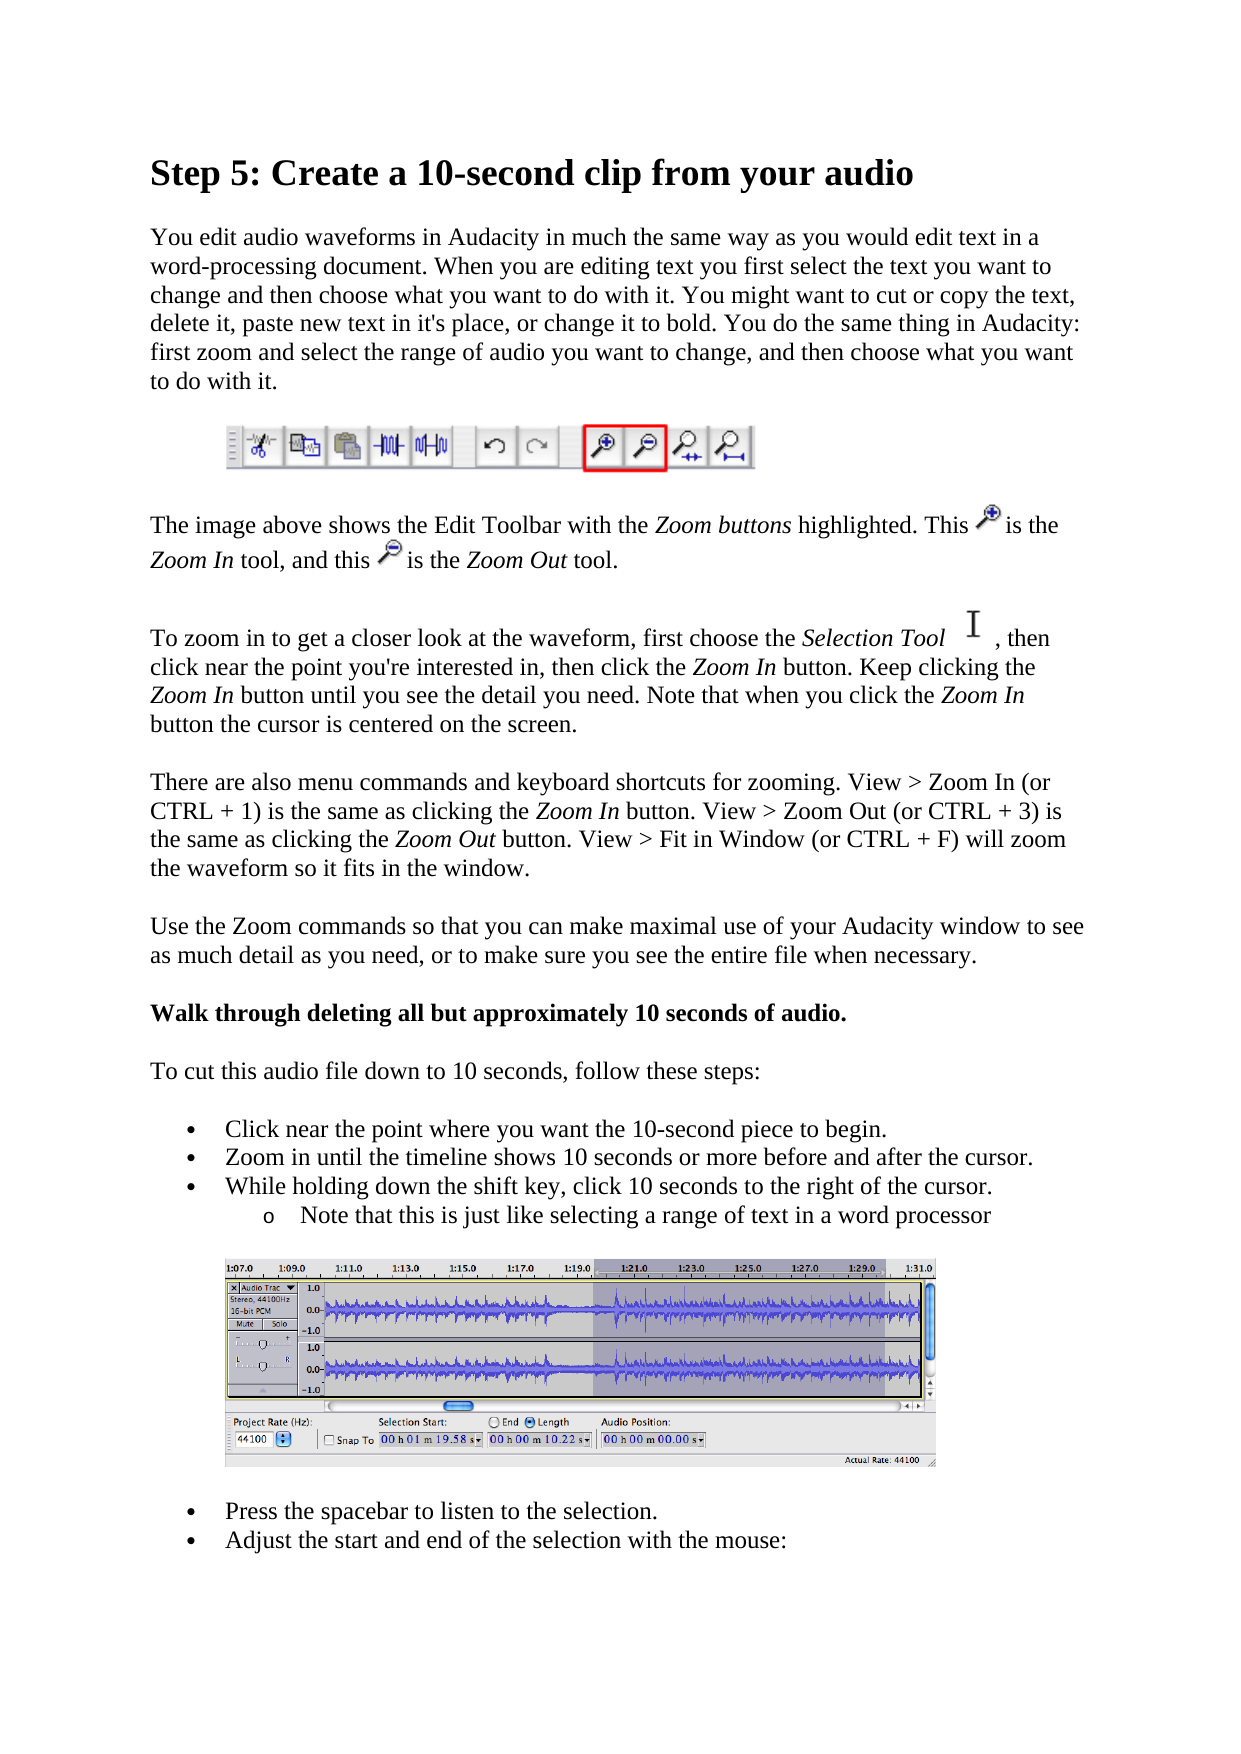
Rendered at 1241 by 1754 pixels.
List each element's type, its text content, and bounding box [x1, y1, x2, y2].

list Note that this is just like selecting a range of text in a word processor [262, 1200, 1090, 1229]
text There are also menu commands and keyboard shortcuts for zooming. View > Zoom In (or CTRL + 1) is the same as clicking the Zoom In button. View > Zoom Out (or CTRL + 3) is the same as clicking the Zoom Out button. View > Fit in Window (or CTRL + F) will zoom the waveform so it fits in the window. [150, 767, 1090, 882]
picture [951, 603, 995, 647]
text To cut this audio file down to 10 seconds, follow these steps: [150, 1056, 1090, 1084]
picture [376, 538, 407, 569]
picture [225, 423, 757, 474]
text Use the Zoom commands so that you can make maximal use of your Audacity window to see as much detail as you need, or to make sure you see the entire file when necessary. [150, 911, 1090, 969]
text Step 5: Create a 10-second clip from your audio [150, 150, 1090, 193]
list While holding down the shift key, click 10 seconds to the right of the cursor. [187, 1171, 1090, 1200]
list Press the spacebar to listen to the selection. [187, 1496, 1090, 1525]
list Click near the point where you want the 10-second piece to begin. [187, 1114, 1090, 1142]
list Zoom in until the timeline shows 10 seconds or more before and after the cursor. [187, 1142, 1090, 1171]
text The image above shows the Edit Toolbar with the Zoom buttons highlighted. This is the Zoom In tool, and this is the Zoom Out tool. [150, 503, 1090, 574]
list Adjust the start and end of the selection with the mouse: [187, 1525, 1090, 1554]
picture [225, 1258, 936, 1467]
text You edit audio waveforms in Audacity in much the same way as you would edit text in a word-processing document. When you are editing text you first select the text you want to change and then choose what you want to do with it. You might want to cut or copy the text, delete it, paste new text in it's place, or change it to bold. You do the same thing in Audacity: first zoom and select the range of audio you want to change, and then choose what you want to do with it. [150, 222, 1090, 395]
text Walk through deleting all but approximately 10 seconds of audio. [150, 998, 1090, 1027]
picture [975, 503, 1005, 534]
text To zoom in to get a closer look at the waveform, first choose the Selection Tool , then click near the point you're interested in, then click the Zoom In button. Keep clicking the Zoom In button until you see the detail you need. Note that when you click the Zoom In button the cursor is centered on the screen. [150, 603, 1090, 738]
